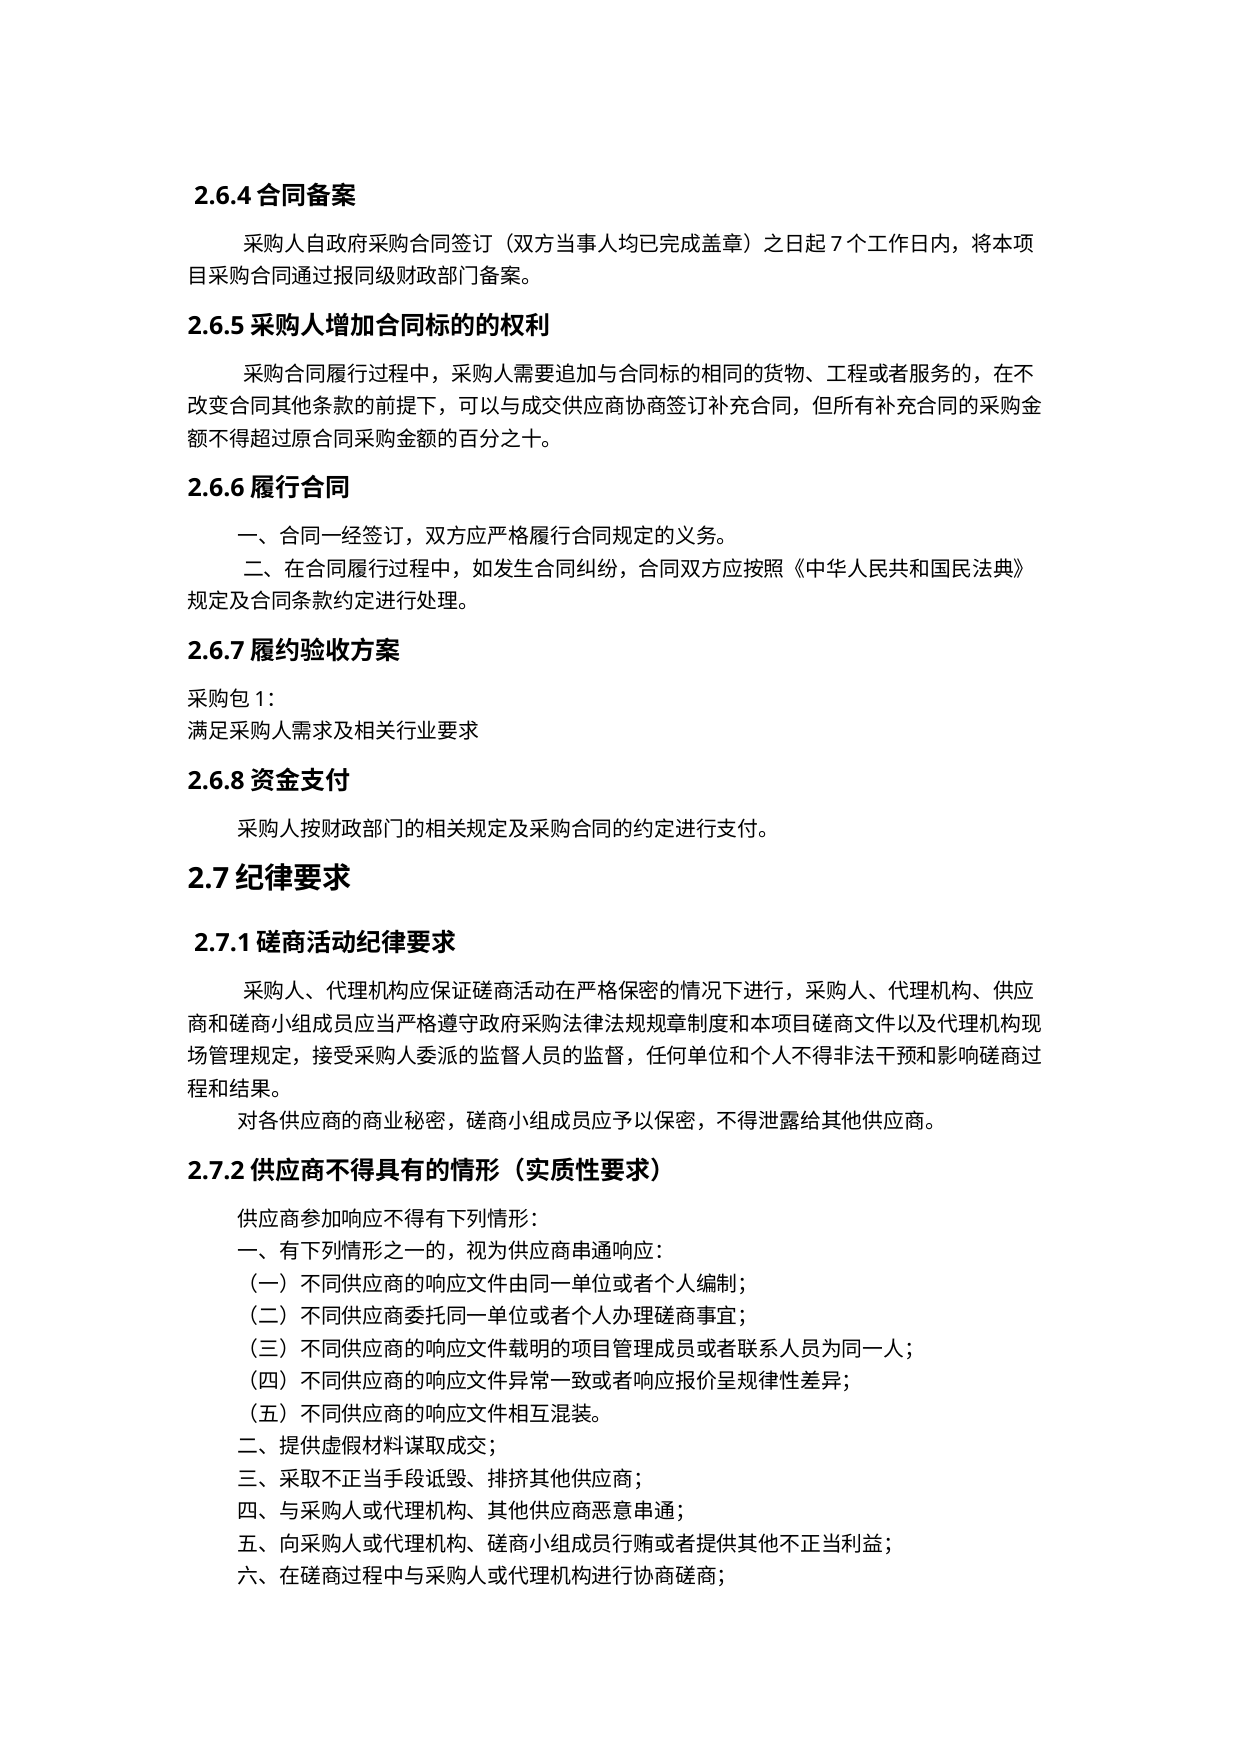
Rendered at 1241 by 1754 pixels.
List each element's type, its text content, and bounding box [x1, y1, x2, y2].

text 采购人自政府采购合同签订（双方当事人均已完成盖章）之日起7个工作日内，将本项目采购合同通过报同级财政部门备案。 [187, 227, 1053, 292]
text 二、在合同履行过程中，如发生合同纠纷，合同双方应按照《中华人民共和国民法典》规定及合同条款约定进行处理。 [187, 552, 1053, 617]
text 六、在磋商过程中与采购人或代理机构进行协商磋商； [187, 1559, 1053, 1592]
text 五、向采购人或代理机构、磋商小组成员行贿或者提供其他不正当利益； [187, 1527, 1053, 1559]
text （三）不同供应商的响应文件载明的项目管理成员或者联系人员为同一人； [187, 1332, 1053, 1364]
text 四、与采购人或代理机构、其他供应商恶意串通； [187, 1494, 1053, 1527]
text 2.6.7履约验收方案 [187, 617, 1053, 682]
text 2.7纪律要求 [187, 844, 1053, 909]
text 三、采取不正当手段诋毁、排挤其他供应商； [187, 1462, 1053, 1494]
text 采购合同履行过程中，采购人需要追加与合同标的相同的货物、工程或者服务的，在不改变合同其他条款的前提下，可以与成交供应商协商签订补充合同，但所有补充合同的采购金额不得超过原合同采购金额的百分之十。 [187, 357, 1053, 454]
text 供应商参加响应不得有下列情形： [187, 1202, 1053, 1234]
text 采购人按财政部门的相关规定及采购合同的约定进行支付。 [187, 812, 1053, 844]
text 一、合同一经签订，双方应严格履行合同规定的义务。 [187, 519, 1053, 552]
text （四）不同供应商的响应文件异常一致或者响应报价呈规律性差异； [187, 1364, 1053, 1397]
text 二、提供虚假材料谋取成交； [187, 1429, 1053, 1462]
text 2.6.4合同备案 [187, 162, 1053, 227]
text 一、有下列情形之一的，视为供应商串通响应： [187, 1234, 1053, 1267]
text 对各供应商的商业秘密，磋商小组成员应予以保密，不得泄露给其他供应商。 [187, 1104, 1053, 1137]
text （一）不同供应商的响应文件由同一单位或者个人编制； [187, 1267, 1053, 1299]
text 采购人、代理机构应保证磋商活动在严格保密的情况下进行，采购人、代理机构、供应商和磋商小组成员应当严格遵守政府采购法律法规规章制度和本项目磋商文件以及代理机构现场管理规定，接受采购人委派的监督人员的监督，任何单位和个人不得非法干预和影响磋商过程和结果。 [187, 974, 1053, 1104]
text 2.7.2供应商不得具有的情形（实质性要求） [187, 1137, 1053, 1202]
text 采购包1： [187, 682, 1053, 714]
text 满足采购人需求及相关行业要求 [187, 714, 1053, 747]
text 2.6.6履行合同 [187, 454, 1053, 519]
text （五）不同供应商的响应文件相互混装。 [187, 1397, 1053, 1429]
text （二）不同供应商委托同一单位或者个人办理磋商事宜； [187, 1299, 1053, 1332]
text 2.6.5采购人增加合同标的的权利 [187, 292, 1053, 357]
text 2.6.8资金支付 [187, 747, 1053, 812]
text 2.7.1磋商活动纪律要求 [187, 909, 1053, 974]
